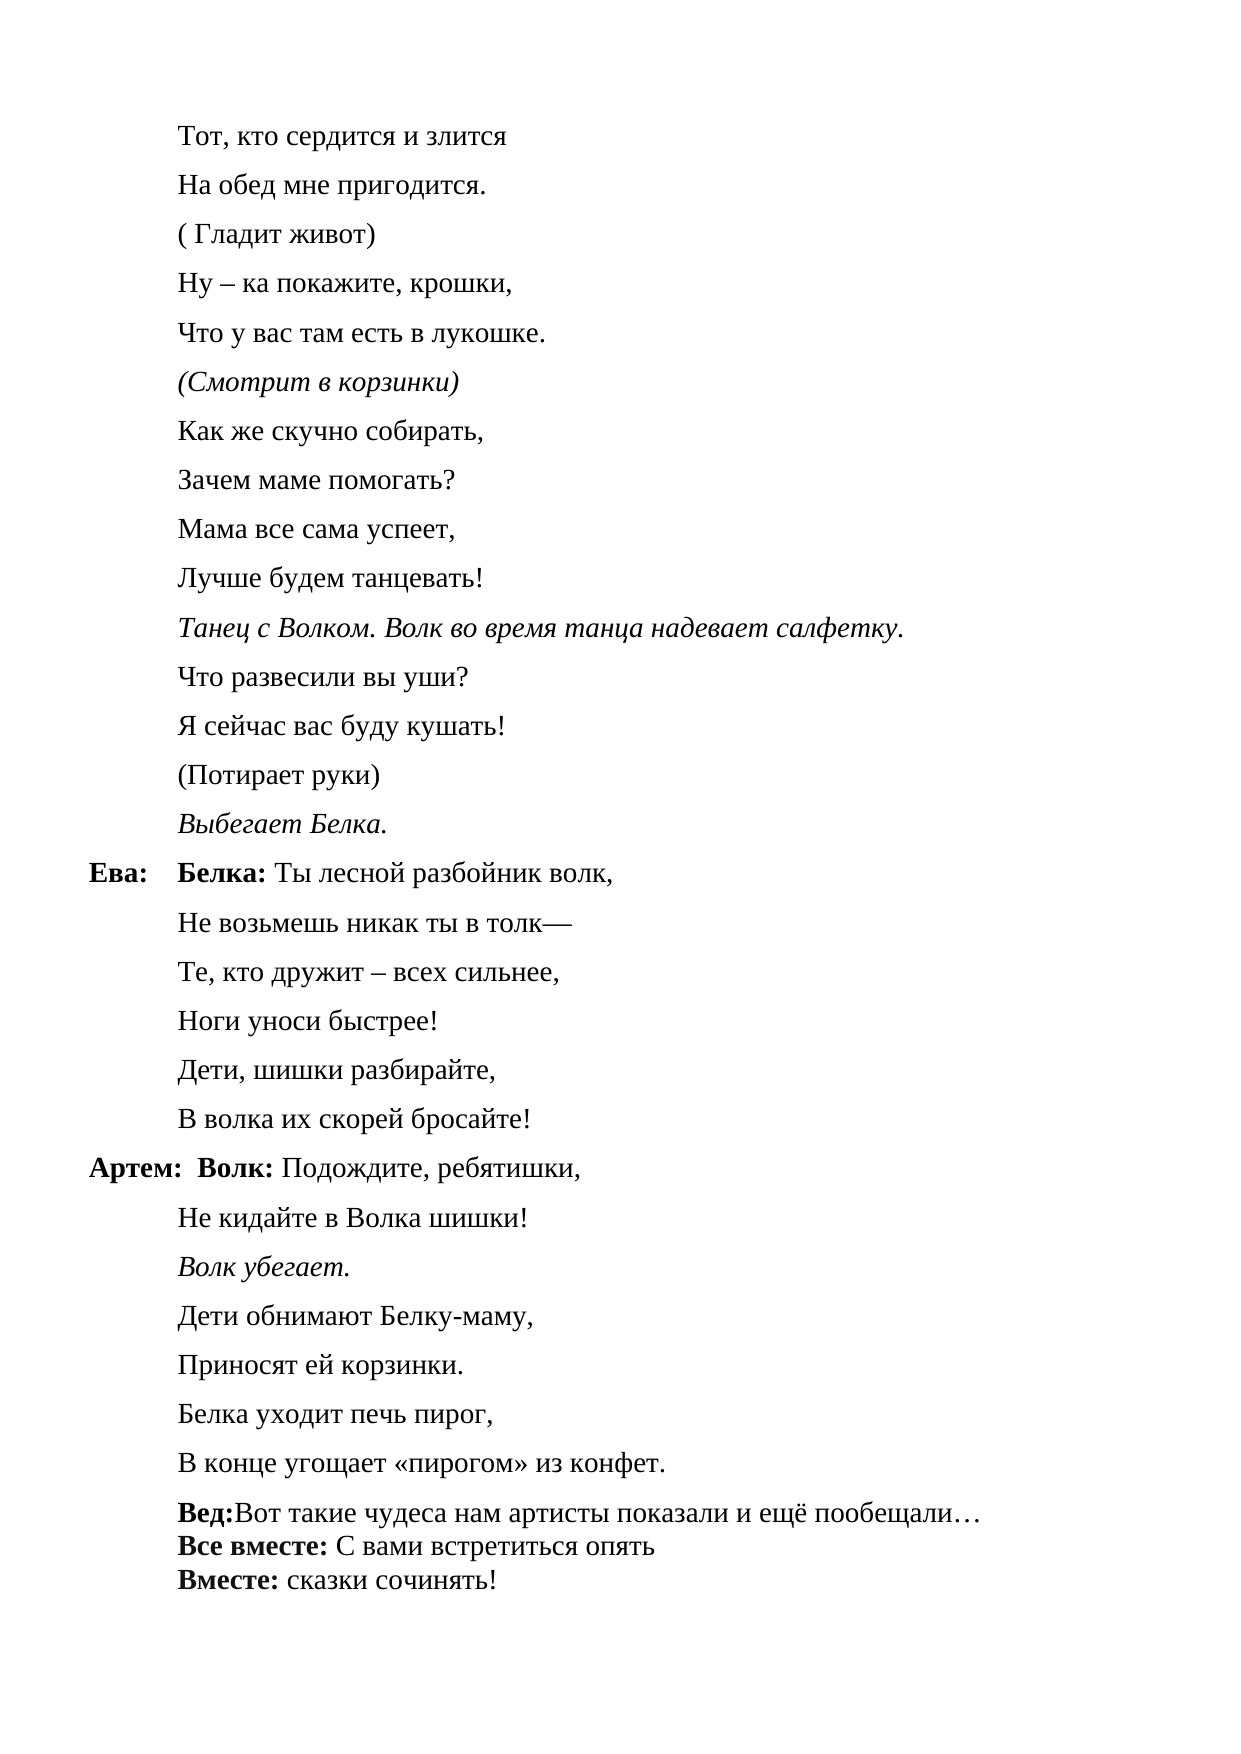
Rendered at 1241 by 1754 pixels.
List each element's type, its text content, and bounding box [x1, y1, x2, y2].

text На обед мне пригодится. [177, 167, 1152, 201]
text Те, кто дружит – всех сильнее, [177, 954, 1152, 987]
text Выбегает Белка. [177, 806, 1152, 840]
text Что развесили вы уши? [177, 659, 1152, 692]
text Не возьмешь никак ты в толк— [177, 905, 1152, 938]
text Тот, кто сердится и злится [177, 118, 1152, 152]
text Вместе: сказки сочинять! [177, 1562, 1152, 1595]
text ( Гладит живот) [177, 216, 1152, 250]
text Как же скучно собирать, [177, 413, 1152, 447]
text Я сейчас вас буду кушать! [177, 708, 1152, 742]
text Ну – ка покажите, крошки, [177, 266, 1152, 299]
text Артем: Волк: Подождите, ребятишки, [88, 1151, 1152, 1184]
text Мама все сама успеет, [177, 511, 1152, 545]
text Все вместе: С вами встретиться опять [177, 1528, 1152, 1562]
text Белка уходит печь пирог, [177, 1396, 1152, 1430]
text (Потирает руки) [177, 757, 1152, 791]
text Не кидайте в Волка шишки! [177, 1200, 1152, 1233]
text Зачем маме помогать? [177, 462, 1152, 496]
text Дети, шишки разбирайте, [177, 1052, 1152, 1086]
text Что у вас там есть в лукошке. [177, 315, 1152, 348]
text (Смотрит в корзинки) [177, 364, 1152, 397]
text В конце угощает «пирогом» из конфет. [177, 1446, 1152, 1479]
text Лучше будем танцевать! [177, 561, 1152, 594]
text Ева: Белка: Ты лесной разбойник волк, [88, 856, 1152, 889]
text В волка их скорей бросайте! [177, 1101, 1152, 1135]
text Волк убегает. [177, 1249, 1152, 1282]
text Танец с Волком. Волк во время танца надевает салфетку. [177, 610, 1152, 643]
text Приносят ей корзинки. [177, 1347, 1152, 1381]
text Вед:Вот такие чудеса нам артисты показали и ещё пообещали… [177, 1495, 1152, 1528]
text Ноги уноси быстрее! [177, 1003, 1152, 1037]
text Дети обнимают Белку-маму, [177, 1298, 1152, 1332]
